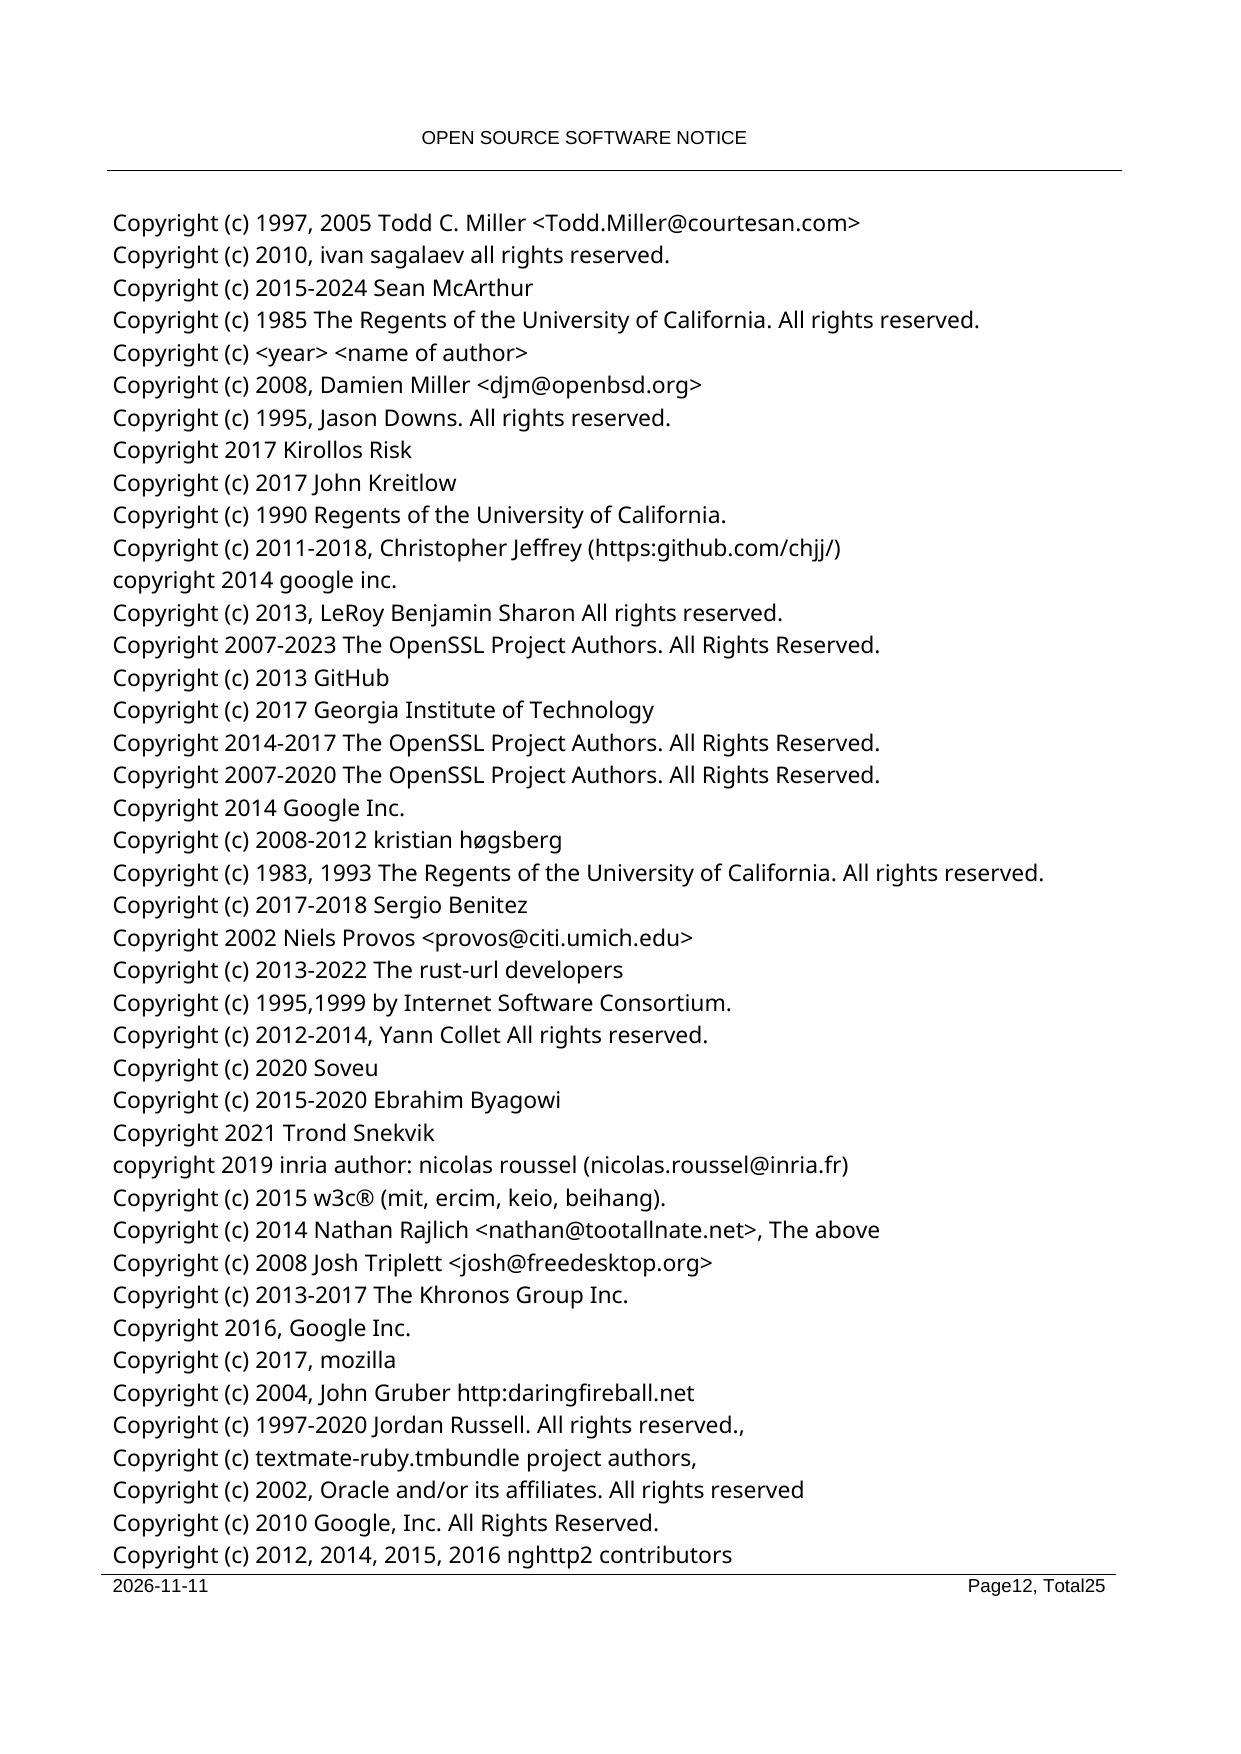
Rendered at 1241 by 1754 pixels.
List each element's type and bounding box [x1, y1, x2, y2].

text [112, 206, 1128, 1571]
